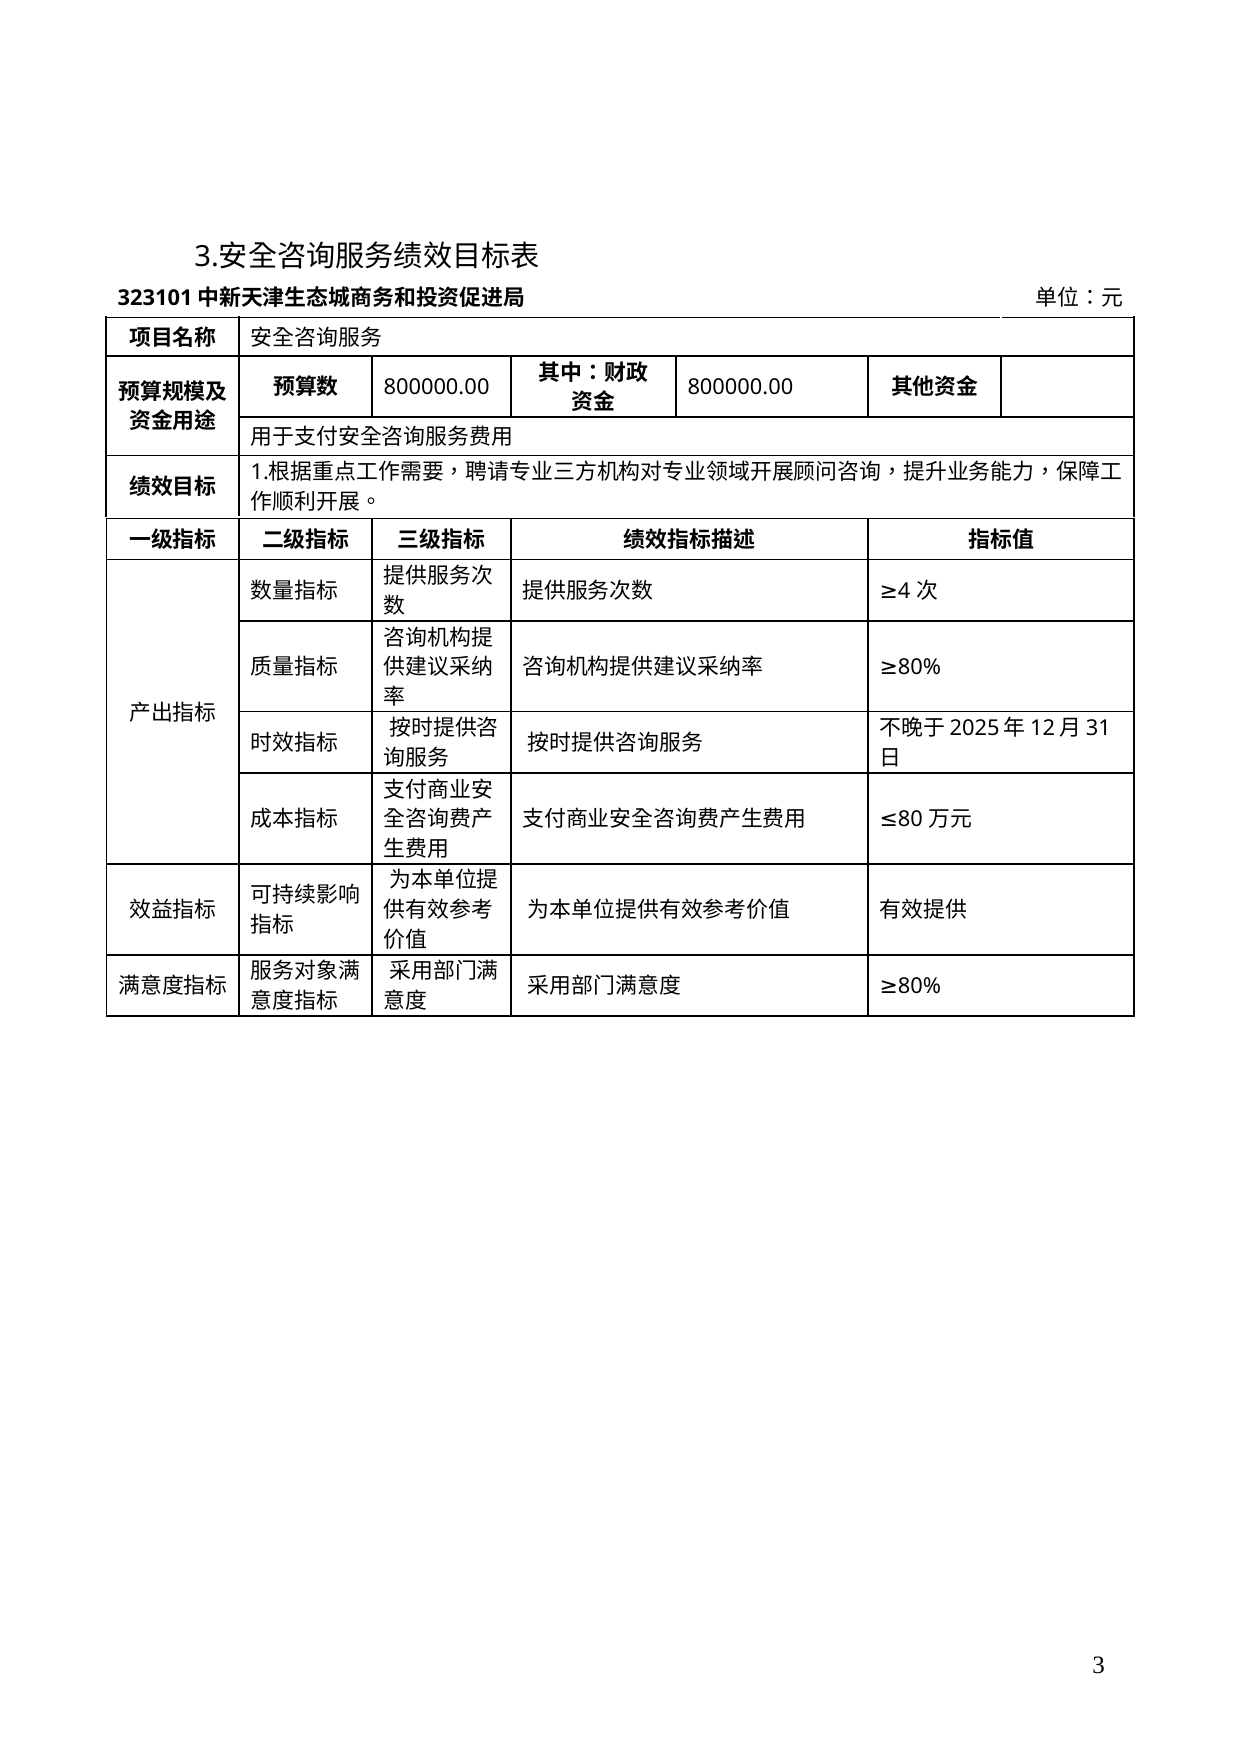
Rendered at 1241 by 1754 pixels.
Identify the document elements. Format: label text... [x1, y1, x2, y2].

table_cell 其中：财政 资金 [512, 357, 675, 416]
table_cell 800000.00 [373, 357, 510, 416]
table_cell ≥80% [869, 622, 1133, 711]
table_header 一级指标 [107, 519, 238, 559]
table_cell 支付商业安全咨询费产生费用 [512, 774, 867, 863]
table_cell 数量指标 [240, 560, 371, 620]
table_header 单位：元 [1002, 277, 1133, 316]
table_cell 为本单位提供有效参考价值 [373, 865, 510, 954]
table_cell ≥4 次 [869, 560, 1133, 620]
table_cell 预算规模及资金用途 [107, 357, 238, 454]
table_cell 用于支付安全咨询服务费用 [240, 418, 1133, 454]
table_cell 按时提供咨询服务 [373, 712, 510, 772]
table_cell 1.根据重点工作需要，聘请专业三方机构对专业领域开展顾问咨询，提升业务能力，保障工作顺利开展。 [240, 456, 1133, 516]
table_cell ≤80 万元 [869, 774, 1133, 863]
table_cell ≥80% [869, 956, 1133, 1015]
table_header 指标值 [869, 519, 1133, 559]
table_cell 服务对象满意度指标 [240, 956, 371, 1015]
table_header 三级指标 [373, 519, 510, 559]
table_header 二级指标 [240, 519, 371, 559]
table_cell 为本单位提供有效参考价值 [512, 865, 867, 954]
table_cell 提供服务次数 [373, 560, 510, 620]
table_cell 按时提供咨询服务 [512, 712, 867, 772]
table_cell 采用部门满意度 [373, 956, 510, 1015]
table_cell [1002, 357, 1133, 416]
table_cell 产出指标 [107, 560, 238, 863]
table_cell 其他资金 [869, 357, 1000, 416]
table_cell 安全咨询服务 [240, 318, 1133, 355]
table_cell 绩效目标 [107, 456, 238, 516]
table_cell 项目名称 [107, 318, 238, 355]
table_cell 有效提供 [869, 865, 1133, 954]
table_cell 800000.00 [677, 357, 867, 416]
table_header 323101中新天津生态城商务和投资促进局 [107, 277, 1000, 316]
table_cell 不晚于2025年12月31日 [869, 712, 1133, 772]
table_cell 提供服务次数 [512, 560, 867, 620]
table_cell 时效指标 [240, 712, 371, 772]
table_cell 采用部门满意度 [512, 956, 867, 1015]
table_cell 咨询机构提供建议采纳率 [373, 622, 510, 711]
text 3.安全咨询服务绩效目标表 [136, 235, 1104, 275]
table_cell 满意度指标 [107, 956, 238, 1015]
table_cell 咨询机构提供建议采纳率 [512, 622, 867, 711]
table_cell 质量指标 [240, 622, 371, 711]
table_cell 预算数 [240, 357, 371, 416]
table_cell 效益指标 [107, 865, 238, 954]
table_header 绩效指标描述 [512, 519, 867, 559]
table_cell 可持续影响指标 [240, 865, 371, 954]
table_cell 支付商业安全咨询费产生费用 [373, 774, 510, 863]
table_cell 成本指标 [240, 774, 371, 863]
